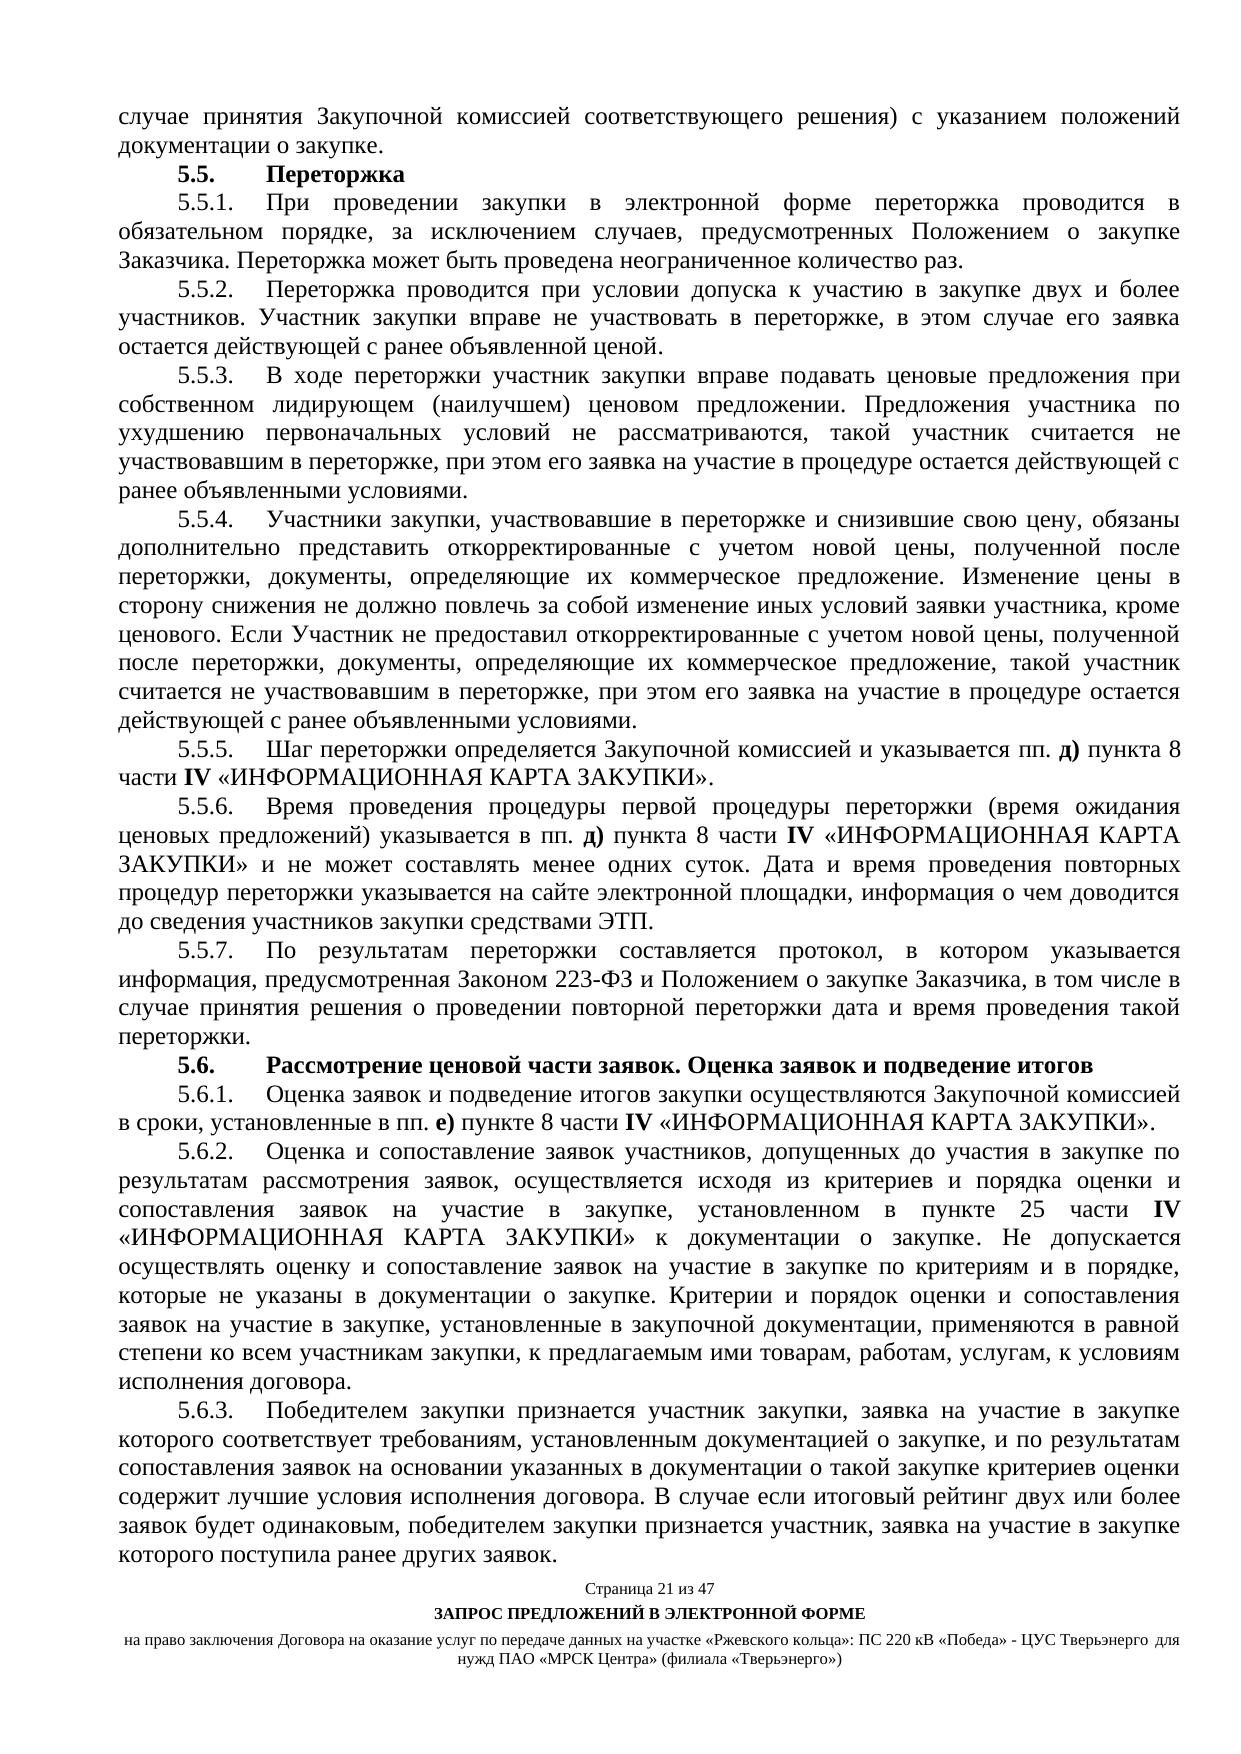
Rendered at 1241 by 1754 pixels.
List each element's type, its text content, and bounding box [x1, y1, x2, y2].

subtitle Переторжка проводится при условии допуска к участию в закупке двух и более участников. Участник закупки вправе не участвовать в переторжке, в этом случае его заявка остается действующей с ранее объявленной ценой. [118, 274, 1181, 360]
subtitle В ходе переторжки участник закупки вправе подавать ценовые предложения при собственном лидирующем (наилучшем) ценовом предложении. Предложения участника по ухудшению первоначальных условий не рассматриваются, такой участник считается не участвовавшим в переторжке, при этом его заявка на участие в процедуре остается действующей с ранее объявленными условиями. [118, 360, 1181, 504]
subtitle При проведении закупки в электронной форме переторжка проводится в обязательном порядке, за исключением случаев, предусмотренных Положением о закупке Заказчика. Переторжка может быть проведена неограниченное количество раз. [118, 187, 1181, 274]
subtitle По результатам переторжки составляется протокол, в котором указывается информация, предусмотренная Законом 223-ФЗ и Положением о закупке Заказчика, в том числе в случае принятия решения о проведении повторной переторжки дата и время проведения такой переторжки. [118, 935, 1181, 1050]
subtitle Шаг переторжки определяется Закупочной комиссией и указывается пп. д) пункта 8 части IV «ИНФОРМАЦИОННАЯ КАРТА ЗАКУПКИ». [118, 734, 1181, 791]
subtitle Переторжка [118, 159, 1181, 187]
subtitle Оценка и сопоставление заявок участников, допущенных до участия в закупке по результатам рассмотрения заявок, осуществляется исходя из критериев и порядка оценки и сопоставления заявок на участие в закупке, установленном в пункте 25 части IV «ИНФОРМАЦИОННАЯ КАРТА ЗАКУПКИ» к документации о закупке. Не допускается осуществлять оценку и сопоставление заявок на участие в закупке по критериям и в порядке, которые не указаны в документации о закупке. Критерии и порядок оценки и сопоставления заявок на участие в закупке, установленные в закупочной документации, применяются в равной степени ко всем участникам закупки, к предлагаемым ими товарам, работам, услугам, к условиям исполнения договора. [118, 1136, 1181, 1395]
subtitle Победителем закупки признается участник закупки, заявка на участие в закупке которого соответствует требованиям, установленным документацией о закупке, и по результатам сопоставления заявок на основании указанных в документации о такой закупке критериев оценки содержит лучшие условия исполнения договора. В случае если итоговый рейтинг двух или более заявок будет одинаковым, победителем закупки признается участник, заявка на участие в закупке которого поступила ранее других заявок. [118, 1395, 1181, 1567]
subtitle Рассмотрение ценовой части заявок. Оценка заявок и подведение итогов [118, 1050, 1181, 1079]
subtitle Время проведения процедуры первой процедуры переторжки (время ожидания ценовых предложений) указывается в пп. д) пункта 8 части IV «ИНФОРМАЦИОННАЯ КАРТА ЗАКУПКИ» и не может составлять менее одних суток. Дата и время проведения повторных процедур переторжки указывается на сайте электронной площадки, информация о чем доводится до сведения участников закупки средствами ЭТП. [118, 791, 1181, 935]
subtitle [118, 101, 1181, 159]
subtitle Участники закупки, участвовавшие в переторжке и снизившие свою цену, обязаны дополнительно представить откорректированные с учетом новой цены, полученной после переторжки, документы, определяющие их коммерческое предложение. Изменение цены в сторону снижения не должно повлечь за собой изменение иных условий заявки участника, кроме ценового. Если Участник не предоставил откорректированные с учетом новой цены, полученной после переторжки, документы, определяющие их коммерческое предложение, такой участник считается не участвовавшим в переторжке, при этом его заявка на участие в процедуре остается действующей с ранее объявленными условиями. [118, 504, 1181, 734]
subtitle Оценка заявок и подведение итогов закупки осуществляются Закупочной комиссией в сроки, установленные в пп. е) пункте 8 части IV «ИНФОРМАЦИОННАЯ КАРТА ЗАКУПКИ». [118, 1079, 1181, 1136]
